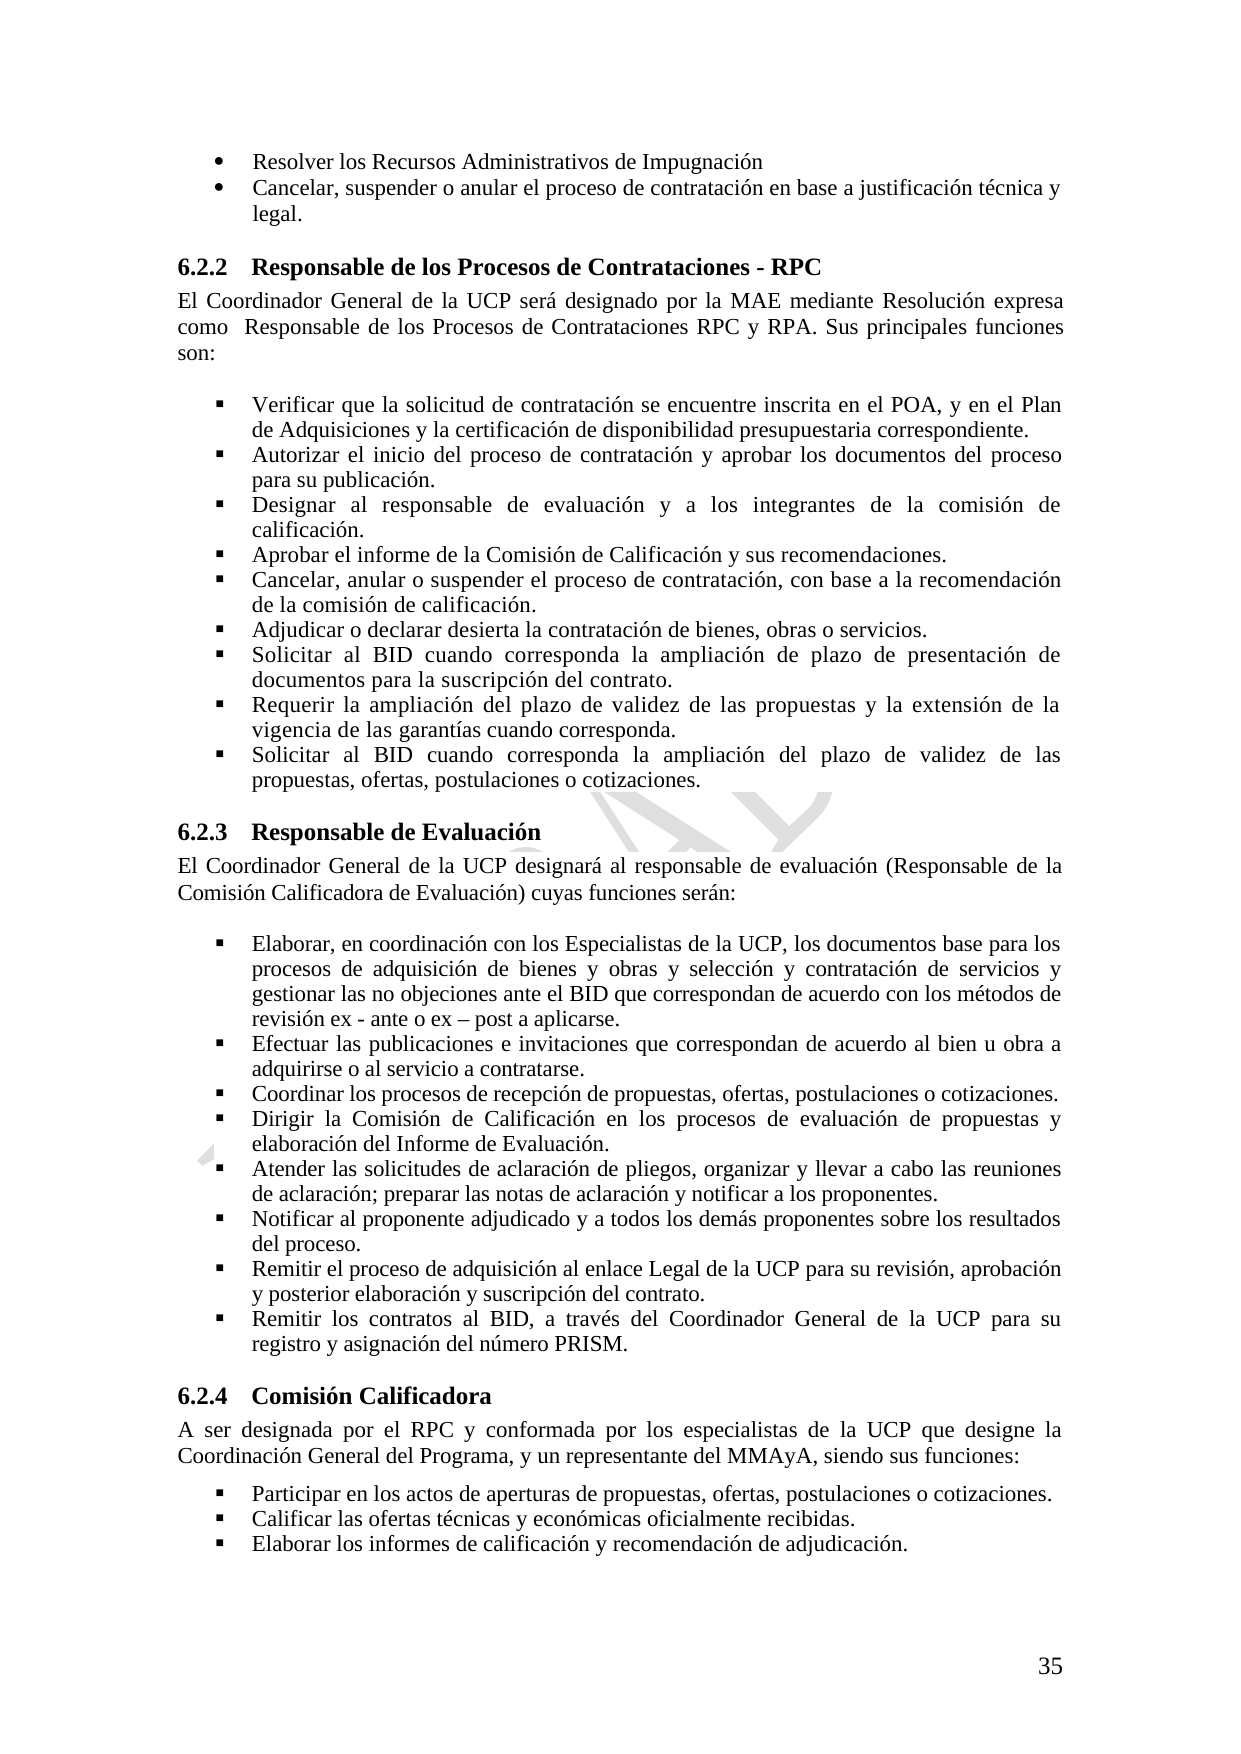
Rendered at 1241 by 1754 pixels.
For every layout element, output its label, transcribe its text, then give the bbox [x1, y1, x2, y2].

subtitle 6.2.4 Comisión Calificadora [177, 1381, 1063, 1410]
list Remitir el proceso de adquisición al enlace Legal de la UCP para su revisión, aprobación y posterior elaboración y suscripción del contrato. [214, 1256, 1062, 1306]
list Calificar las ofertas técnicas y económicas oficialmente recibidas. [214, 1506, 1062, 1531]
list Autorizar el inicio del proceso de contratación y aprobar los documentos del proceso para su publicación. [214, 442, 1063, 492]
list Resolver los Recursos Administrativos de Impugnación [215, 148, 1063, 174]
list Solicitar al BID cuando corresponda la ampliación de plazo de presentación de documentos para la suscripción del contrato. [214, 642, 1062, 692]
text El Coordinador General de la UCP designará al responsable de evaluación (Responsable de la Comisión Calificadora de Evaluación) cuyas funciones serán: [177, 852, 1063, 905]
list Remitir los contratos al BID, a través del Coordinador General de la UCP para su registro y asignación del número PRISM. [214, 1306, 1062, 1356]
list Elaborar, en coordinación con los Especialistas de la UCP, los documentos base para los procesos de adquisición de bienes y obras y selección y contratación de servicios y gestionar las no objeciones ante el BID que correspondan de acuerdo con los métodos de revisión ex - ante o ex – post a aplicarse. [214, 931, 1062, 1031]
list Dirigir la Comisión de Calificación en los procesos de evaluación de propuestas y elaboración del Informe de Evaluación. [214, 1106, 1062, 1156]
list Notificar al proponente adjudicado y a todos los demás proponentes sobre los resultados del proceso. [214, 1206, 1062, 1256]
subtitle 6.2.3 Responsable de Evaluación [177, 817, 1063, 846]
text A ser designada por el RPC y conformada por los especialistas de la UCP que designe la Coordinación General del Programa, y un representante del MMAyA, siendo sus funciones: [177, 1416, 1063, 1469]
list Requerir la ampliación del plazo de validez de las propuestas y la extensión de la vigencia de las garantías cuando corresponda. [214, 692, 1062, 742]
list Efectuar las publicaciones e invitaciones que correspondan de acuerdo al bien u obra a adquirirse o al servicio a contratarse. [214, 1031, 1062, 1081]
list Adjudicar o declarar desierta la contratación de bienes, obras o servicios. [214, 617, 1063, 642]
list Cancelar, anular o suspender el proceso de contratación, con base a la recomendación de la comisión de calificación. [214, 567, 1063, 617]
list Solicitar al BID cuando corresponda la ampliación del plazo de validez de las propuestas, ofertas, postulaciones o cotizaciones. [214, 742, 1062, 792]
list Coordinar los procesos de recepción de propuestas, ofertas, postulaciones o cotizaciones. [214, 1081, 1062, 1106]
list Designar al responsable de evaluación y a los integrantes de la comisión de calificación. [214, 492, 1063, 542]
list Participar en los actos de aperturas de propuestas, ofertas, postulaciones o cotizaciones. [214, 1481, 1062, 1506]
list Elaborar los informes de calificación y recomendación de adjudicación. [214, 1531, 1062, 1556]
list Cancelar, suspender o anular el proceso de contratación en base a justificación técnica y legal. [215, 174, 1063, 227]
text El Coordinador General de la UCP será designado por la MAE mediante Resolución expresa como Responsable de los Procesos de Contrataciones RPC y RPA. Sus principales funciones son: [177, 287, 1065, 366]
subtitle 6.2.2 Responsable de los Procesos de Contrataciones - RPC [177, 252, 1063, 281]
list Verificar que la solicitud de contratación se encuentre inscrita en el POA, y en el Plan de Adquisiciones y la certificación de disponibilidad presupuestaria correspondiente. [214, 392, 1063, 442]
list Aprobar el informe de la Comisión de Calificación y sus recomendaciones. [214, 542, 1063, 567]
list Atender las solicitudes de aclaración de pliegos, organizar y llevar a cabo las reuniones de aclaración; preparar las notas de aclaración y notificar a los proponentes. [214, 1156, 1062, 1206]
